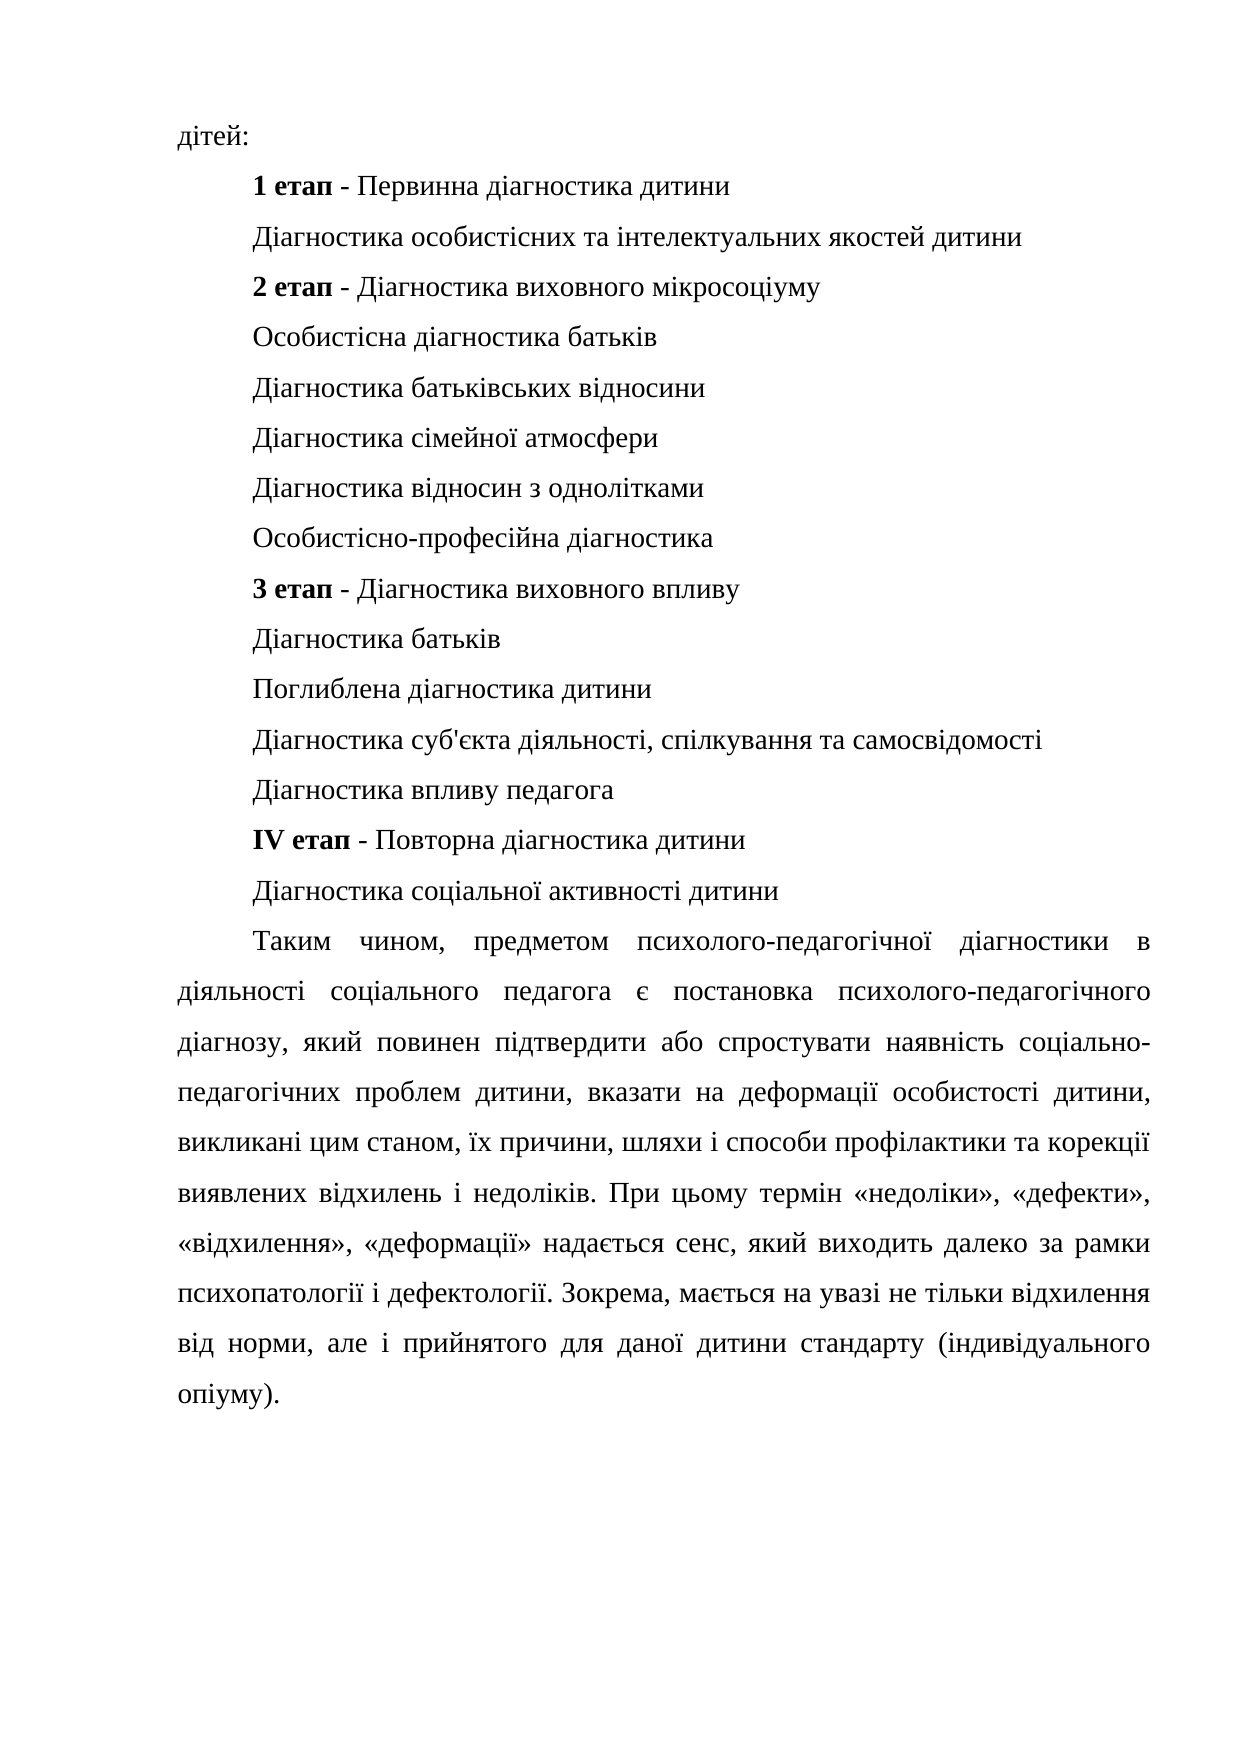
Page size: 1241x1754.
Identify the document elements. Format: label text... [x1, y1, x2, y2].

text 2 етап - Діагностика виховного мікросоціуму [177, 269, 1152, 303]
text Таким чином, предметом психолого-педагогічної діагностики в діяльності соціального педагога є постановка психолого-педагогічного діагнозу, який повинен підтвердити або спростувати наявність соціально-педагогічних проблем дитини, вказати на деформації особистості дитини, викликані цим станом, їх причини, шляхи і способи профілактики та корекції виявлених відхилень і недоліків. При цьому термін «недоліки», «дефекти», «відхилення», «деформації» надається сенс, який виходить далеко за рамки психопатології і дефектології. Зокрема, мається на увазі не тільки відхилення від норми, але і прийнятого для даної дитини стандарту (індивідуального опіуму). [177, 923, 1152, 1409]
text Діагностика особистісних та інтелектуальних якостей дитини [177, 219, 1152, 252]
text Діагностика батьків [177, 621, 1152, 655]
text Поглиблена діагностика дитини [177, 672, 1152, 705]
text 1 етап - Первинна діагностика дитини [177, 168, 1152, 202]
text Особистісна діагностика батьків [177, 319, 1152, 353]
text Діагностика суб'єкта діяльності, спілкування та самосвідомості [177, 722, 1152, 755]
text Діагностика впливу педагога [177, 772, 1152, 806]
text Діагностика відносин з однолітками [177, 470, 1152, 504]
text Особистісно-професійна діагностика [177, 521, 1152, 554]
text Діагностика сімейної атмосфери [177, 420, 1152, 453]
text IV етап - Повторна діагностика дитини [177, 822, 1152, 856]
text Діагностика соціальної активності дитини [177, 873, 1152, 906]
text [177, 118, 1152, 152]
text Діагностика батьківських відносини [177, 370, 1152, 403]
text 3 етап - Діагностика виховного впливу [177, 571, 1152, 604]
